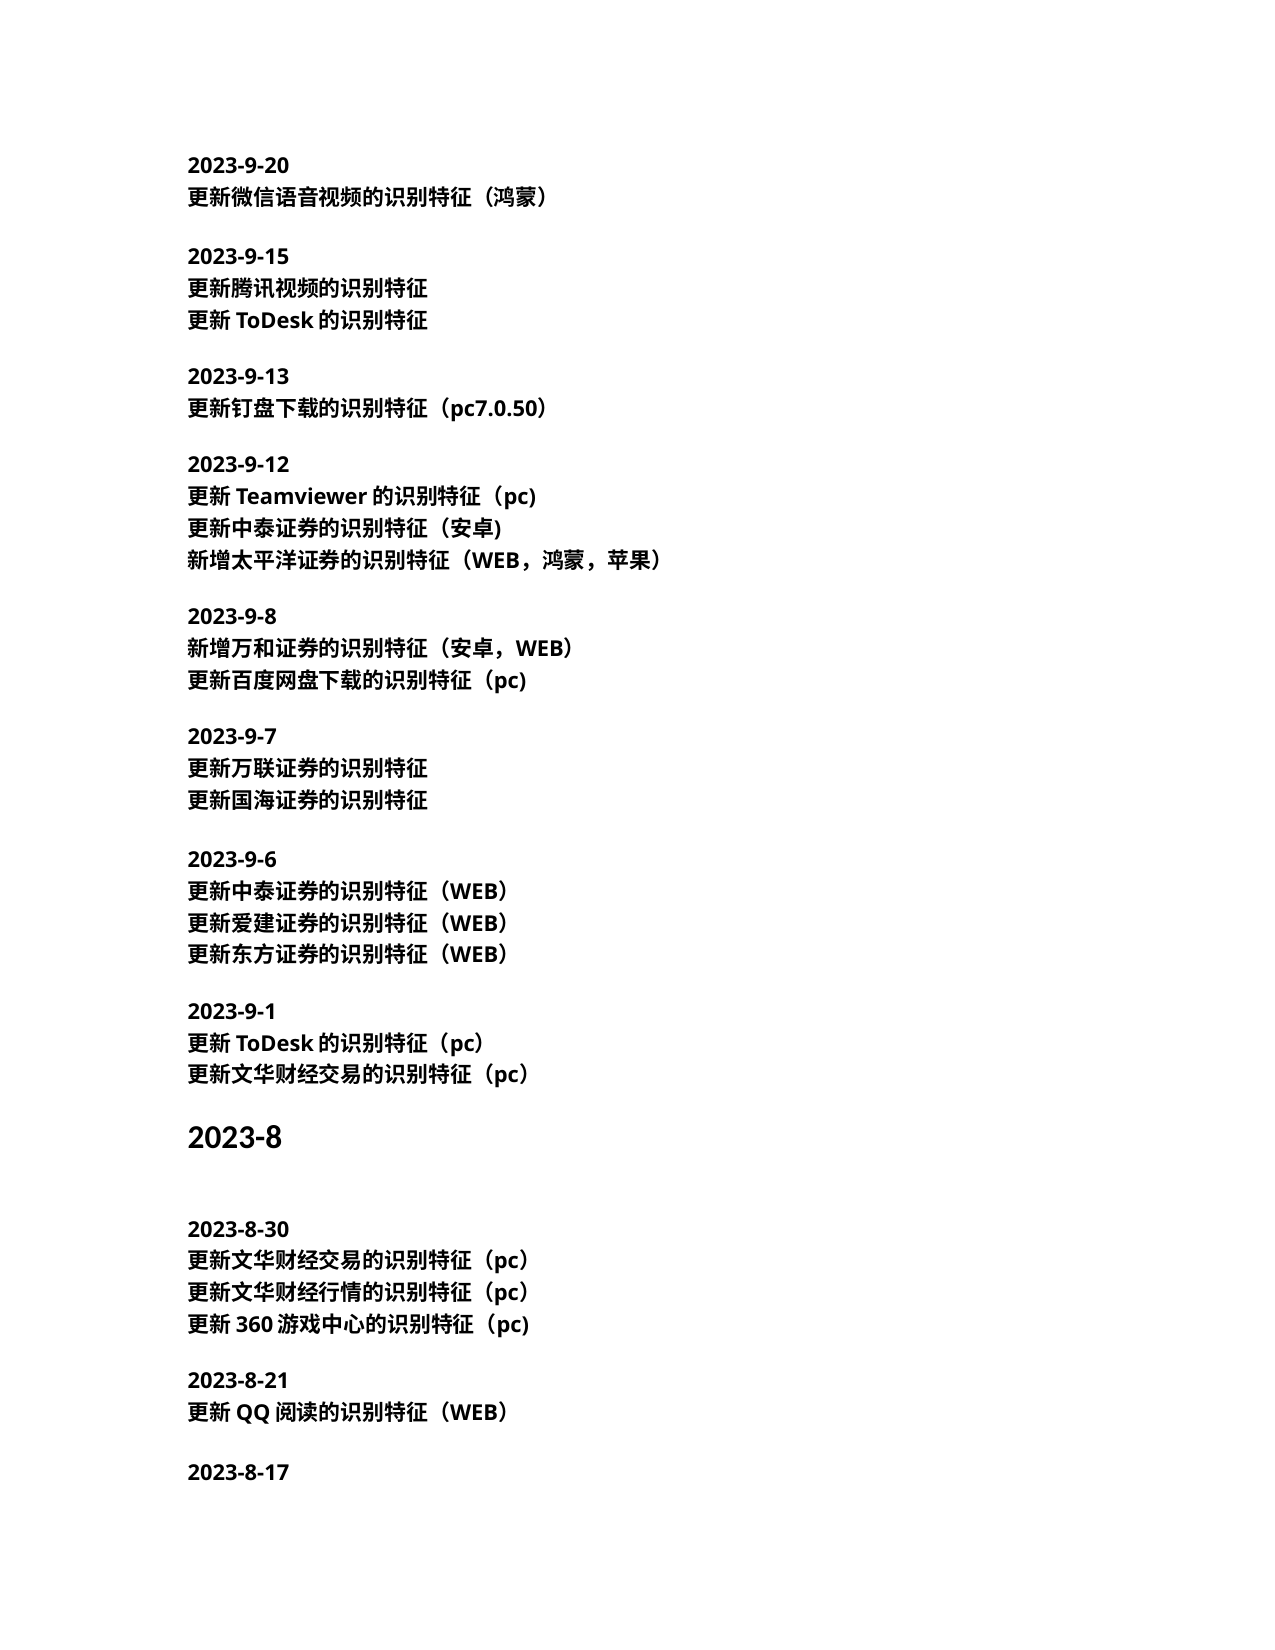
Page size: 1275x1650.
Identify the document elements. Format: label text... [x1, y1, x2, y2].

text 2023-8-21 [187, 1366, 1087, 1395]
text 更新文华财经行情的识别特征（pc） [187, 1275, 1087, 1307]
text 更新爱建证券的识别特征（WEB） [187, 906, 1087, 937]
text 2023-9-8 [187, 601, 1087, 631]
text 更新东方证券的识别特征（WEB） [187, 937, 1087, 969]
text 更新钉盘下载的识别特征（pc7.0.50） [187, 391, 1087, 423]
text 更新QQ阅读的识别特征（WEB） [187, 1395, 1087, 1427]
text 更新ToDesk的识别特征（pc） [187, 1026, 1087, 1057]
text 2023-9-20 [187, 150, 1087, 180]
text 更新中泰证券的识别特征（安卓) [187, 511, 1087, 543]
text 更新国海证券的识别特征 [187, 783, 1087, 814]
text 2023-8-17 [187, 1457, 1087, 1487]
text 2023-9-12 [187, 449, 1087, 479]
text 2023-8-30 [187, 1214, 1087, 1243]
subtitle 2023-8 [187, 1116, 1087, 1157]
text 2023-9-6 [187, 844, 1087, 874]
text 2023-9-1 [187, 996, 1087, 1026]
text 更新百度网盘下载的识别特征（pc) [187, 663, 1087, 694]
text 更新ToDesk的识别特征 [187, 303, 1087, 334]
text 更新微信语音视频的识别特征（鸿蒙） [187, 180, 1087, 211]
text 更新文华财经交易的识别特征（pc） [187, 1057, 1087, 1089]
text 2023-9-13 [187, 361, 1087, 391]
text 更新腾讯视频的识别特征 [187, 271, 1087, 303]
text 新增太平洋证券的识别特征（WEB，鸿蒙，苹果） [187, 543, 1087, 574]
text 更新Teamviewer的识别特征（pc) [187, 479, 1087, 511]
text 更新360游戏中心的识别特征（pc) [187, 1307, 1087, 1339]
text 2023-9-7 [187, 721, 1087, 751]
text 2023-9-15 [187, 241, 1087, 271]
text 更新中泰证券的识别特征（WEB） [187, 874, 1087, 906]
text 新增万和证券的识别特征（安卓，WEB） [187, 631, 1087, 663]
text 更新文华财经交易的识别特征（pc） [187, 1243, 1087, 1275]
text 更新万联证券的识别特征 [187, 751, 1087, 783]
